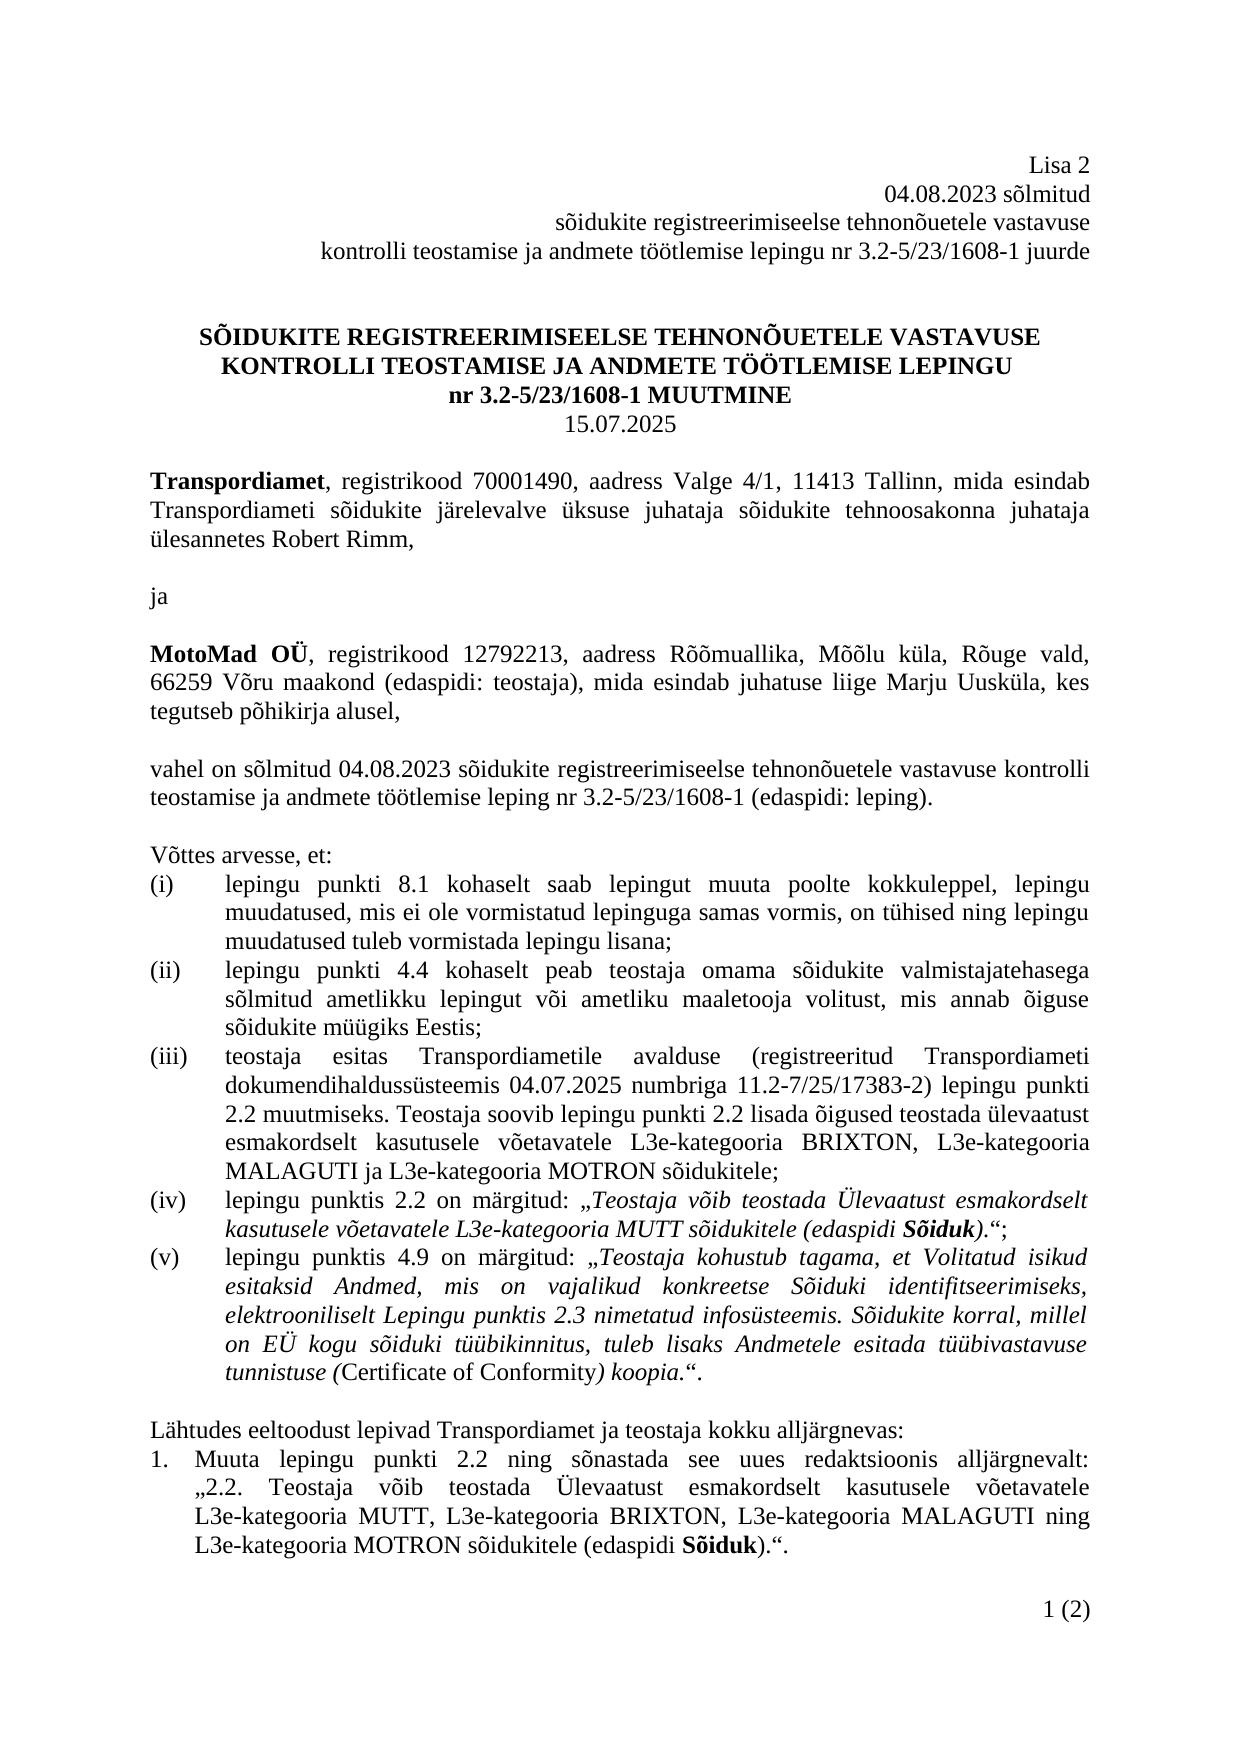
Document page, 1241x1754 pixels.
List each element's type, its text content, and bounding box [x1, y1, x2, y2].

text Lähtudes eeltoodust lepivad Transpordiamet ja teostaja kokku alljärgnevas: [150, 1415, 1090, 1444]
text kontrolli teostamise ja andmete töötlemise lepingu nr 3.2-5/23/1608-1 juurde [150, 236, 1090, 265]
text MotoMad OÜ, registrikood 12792213, aadress Rõõmuallika, Mõõlu küla, Rõuge vald, 66259 Võru maakond (edaspidi: teostaja), mida esindab juhatuse liige Marju Uusküla, kes tegutseb põhikirja alusel, [150, 639, 1090, 725]
text vahel on sõlmitud 04.08.2023 sõidukite registreerimiseelse tehnonõuetele vastavuse kontrolli teostamise ja andmete töötlemise leping nr 3.2-5/23/1608-1 (edaspidi: leping). [150, 754, 1090, 811]
text sõidukite registreerimiseelse tehnonõuetele vastavuse [150, 207, 1090, 236]
text Võttes arvesse, et: [150, 840, 1090, 869]
text 15.07.2025 [150, 409, 1090, 437]
list Muuta lepingu punkti 2.2 ning sõnastada see uues redaktsioonis alljärgnevalt: „2.2. Teostaja võib teostada Ülevaatust esmakordselt kasutusele võetavatele L3e-kategooria MUTT, L3e-kategooria BRIXTON, L3e-kategooria MALAGUTI ning L3e-kategooria MOTRON sõidukitele (edaspidi Sõiduk).“. [150, 1444, 1090, 1559]
text SÕIDUKITE REGISTREERIMISEELSE TEHNONÕUETELE VASTAVUSE KONTROLLI TEOSTAMISE JA ANDMETE TÖÖTLEMISE LEPINGU nr 3.2-5/23/1608-1 MUUTMINE [150, 322, 1090, 409]
list teostaja esitas Transpordiametile avalduse (registreeritud Transpordiameti dokumendihaldussüsteemis 04.07.2025 numbriga 11.2-7/25/17383-2) lepingu punkti 2.2 muutmiseks. Teostaja soovib lepingu punkti 2.2 lisada õigused teostada ülevaatust esmakordselt kasutusele võetavatele L3e-kategooria BRIXTON, L3e-kategooria MALAGUTI ja L3e-kategooria MOTRON sõidukitele; [150, 1041, 1090, 1185]
list lepingu punktis 4.9 on märgitud: „Teostaja kohustub tagama, et Volitatud isikud esitaksid Andmed, mis on vajalikud konkreetse Sõiduki identifitseerimiseks, elektrooniliselt Lepingu punktis 2.3 nimetatud infosüsteemis. Sõidukite korral, millel on EÜ kogu sõiduki tüübikinnitus, tuleb lisaks Andmetele esitada tüübivastavuse tunnistuse (Certificate of Conformity) koopia.“. [150, 1242, 1090, 1386]
list lepingu punkti 8.1 kohaselt saab lepingut muuta poolte kokkuleppel, lepingu muudatused, mis ei ole vormistatud lepinguga samas vormis, on tühised ning lepingu muudatused tuleb vormistada lepingu lisana; [150, 869, 1090, 955]
text Lisa 2 [150, 150, 1090, 179]
list lepingu punktis 2.2 on märgitud: „Teostaja võib teostada Ülevaatust esmakordselt kasutusele võetavatele L3e-kategooria MUTT sõidukitele (edaspidi Sõiduk).“; [150, 1185, 1090, 1242]
list lepingu punkti 4.4 kohaselt peab teostaja omama sõidukite valmistajatehasega sõlmitud ametlikku lepingut või ametliku maaletooja volitust, mis annab õiguse sõidukite müügiks Eestis; [150, 955, 1090, 1041]
text Transpordiamet, registrikood 70001490, aadress Valge 4/1, 11413 Tallinn, mida esindab Transpordiameti sõidukite järelevalve üksuse juhataja sõidukite tehnoosakonna juhataja ülesannetes Robert Rimm, [150, 466, 1090, 552]
text ja [150, 581, 1090, 610]
text 04.08.2023 sõlmitud [150, 179, 1090, 207]
